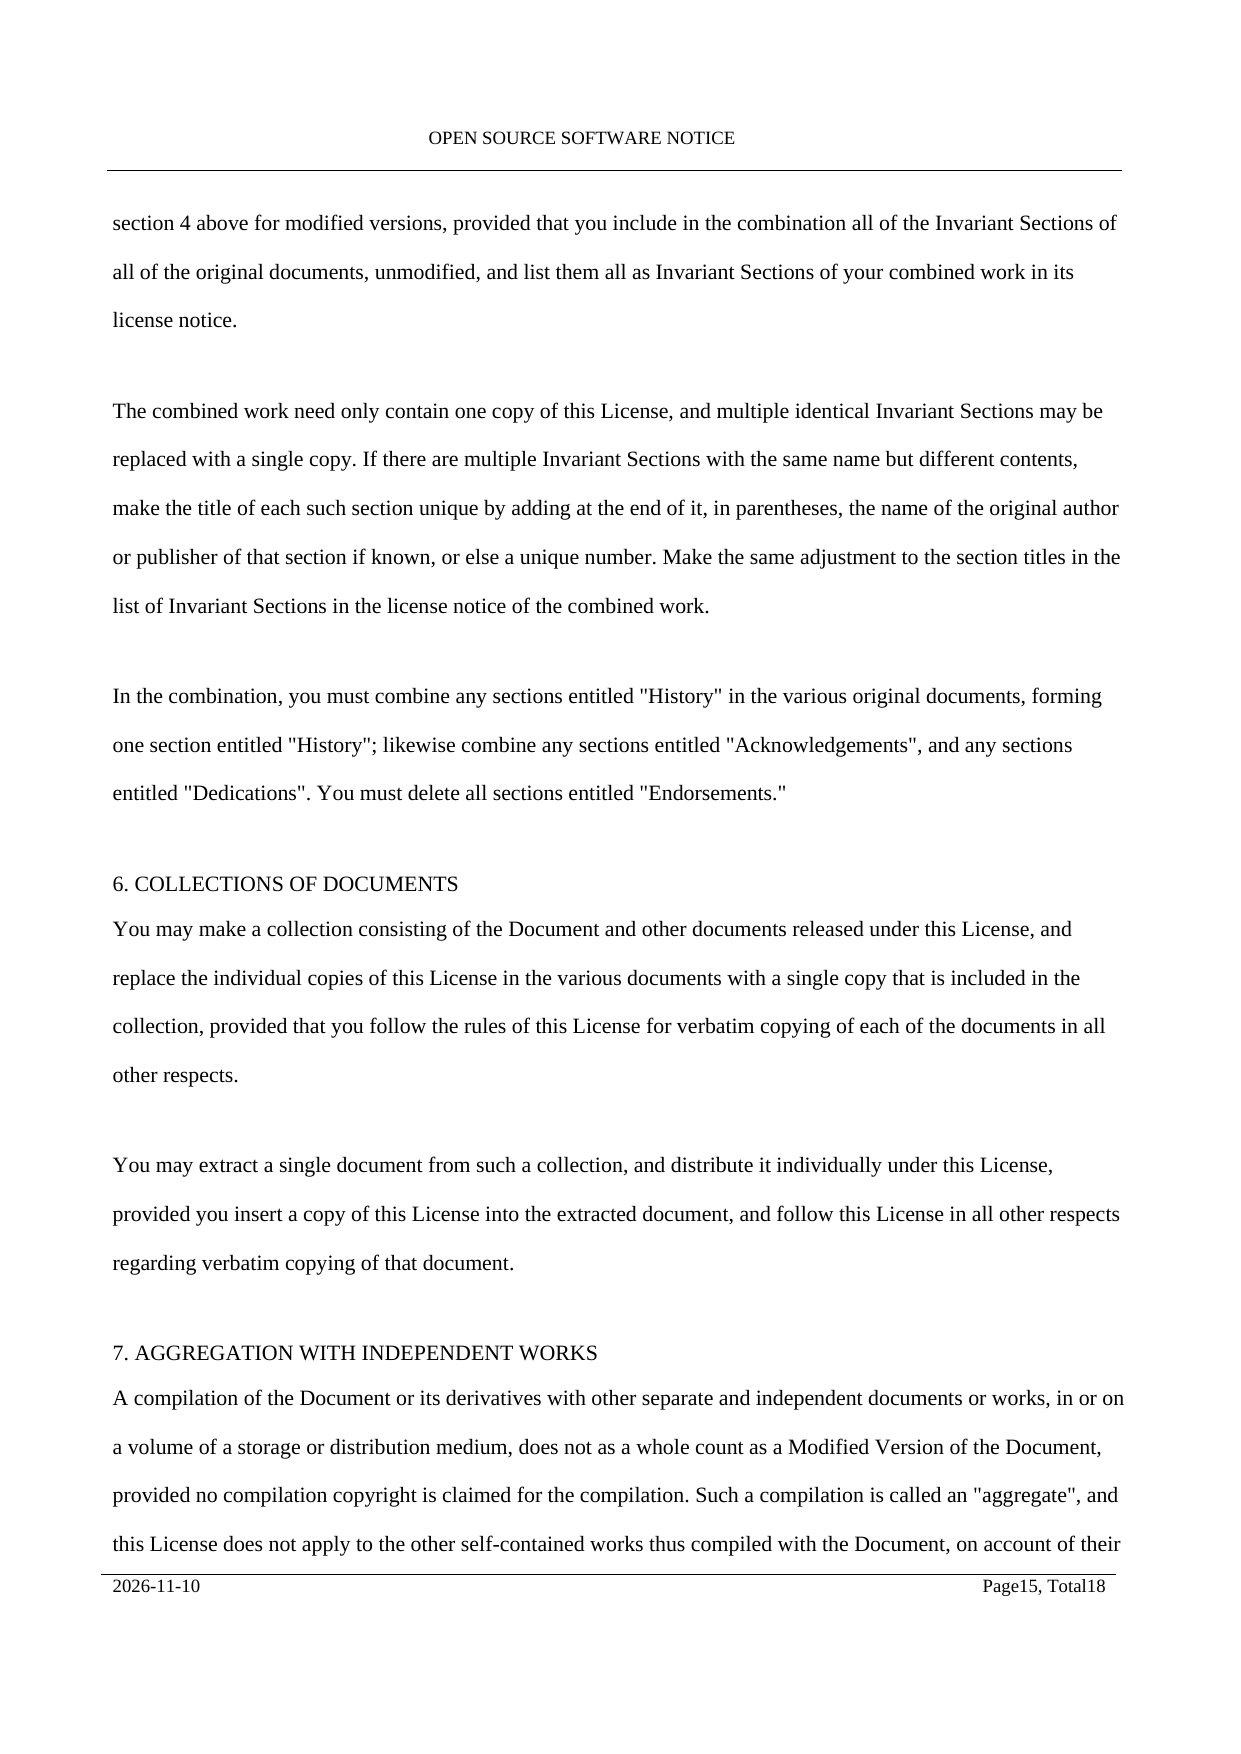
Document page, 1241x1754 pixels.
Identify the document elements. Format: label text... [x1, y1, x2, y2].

text The combined work need only contain one copy of this License, and multiple identical Invariant Sections may be replaced with a single copy. If there are multiple Invariant Sections with the same name but different contents, make the title of each such section unique by adding at the end of it, in parentheses, the name of the original author or publisher of that section if known, or else a unique number. Make the same adjustment to the section titles in the list of Invariant Sections in the license notice of the combined work. [112, 394, 1128, 622]
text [112, 206, 1128, 336]
text You may make a collection consisting of the Document and other documents released under this License, and replace the individual copies of this License in the various documents with a single copy that is included in the collection, provided that you follow the rules of this License for verbatim copying of each of the documents in all other respects. [112, 912, 1128, 1091]
text 6. COLLECTIONS OF DOCUMENTS [112, 867, 1128, 899]
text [112, 1381, 1128, 1560]
text 7. AGGREGATION WITH INDEPENDENT WORKS [112, 1336, 1128, 1369]
text In the combination, you must combine any sections entitled "History" in the various original documents, forming one section entitled "History"; likewise combine any sections entitled "Acknowledgements", and any sections entitled "Dedications". You must delete all sections entitled "Endorsements." [112, 679, 1128, 809]
text You may extract a single document from such a collection, and distribute it individually under this License, provided you insert a copy of this License into the extracted document, and follow this License in all other respects regarding verbatim copying of that document. [112, 1148, 1128, 1278]
